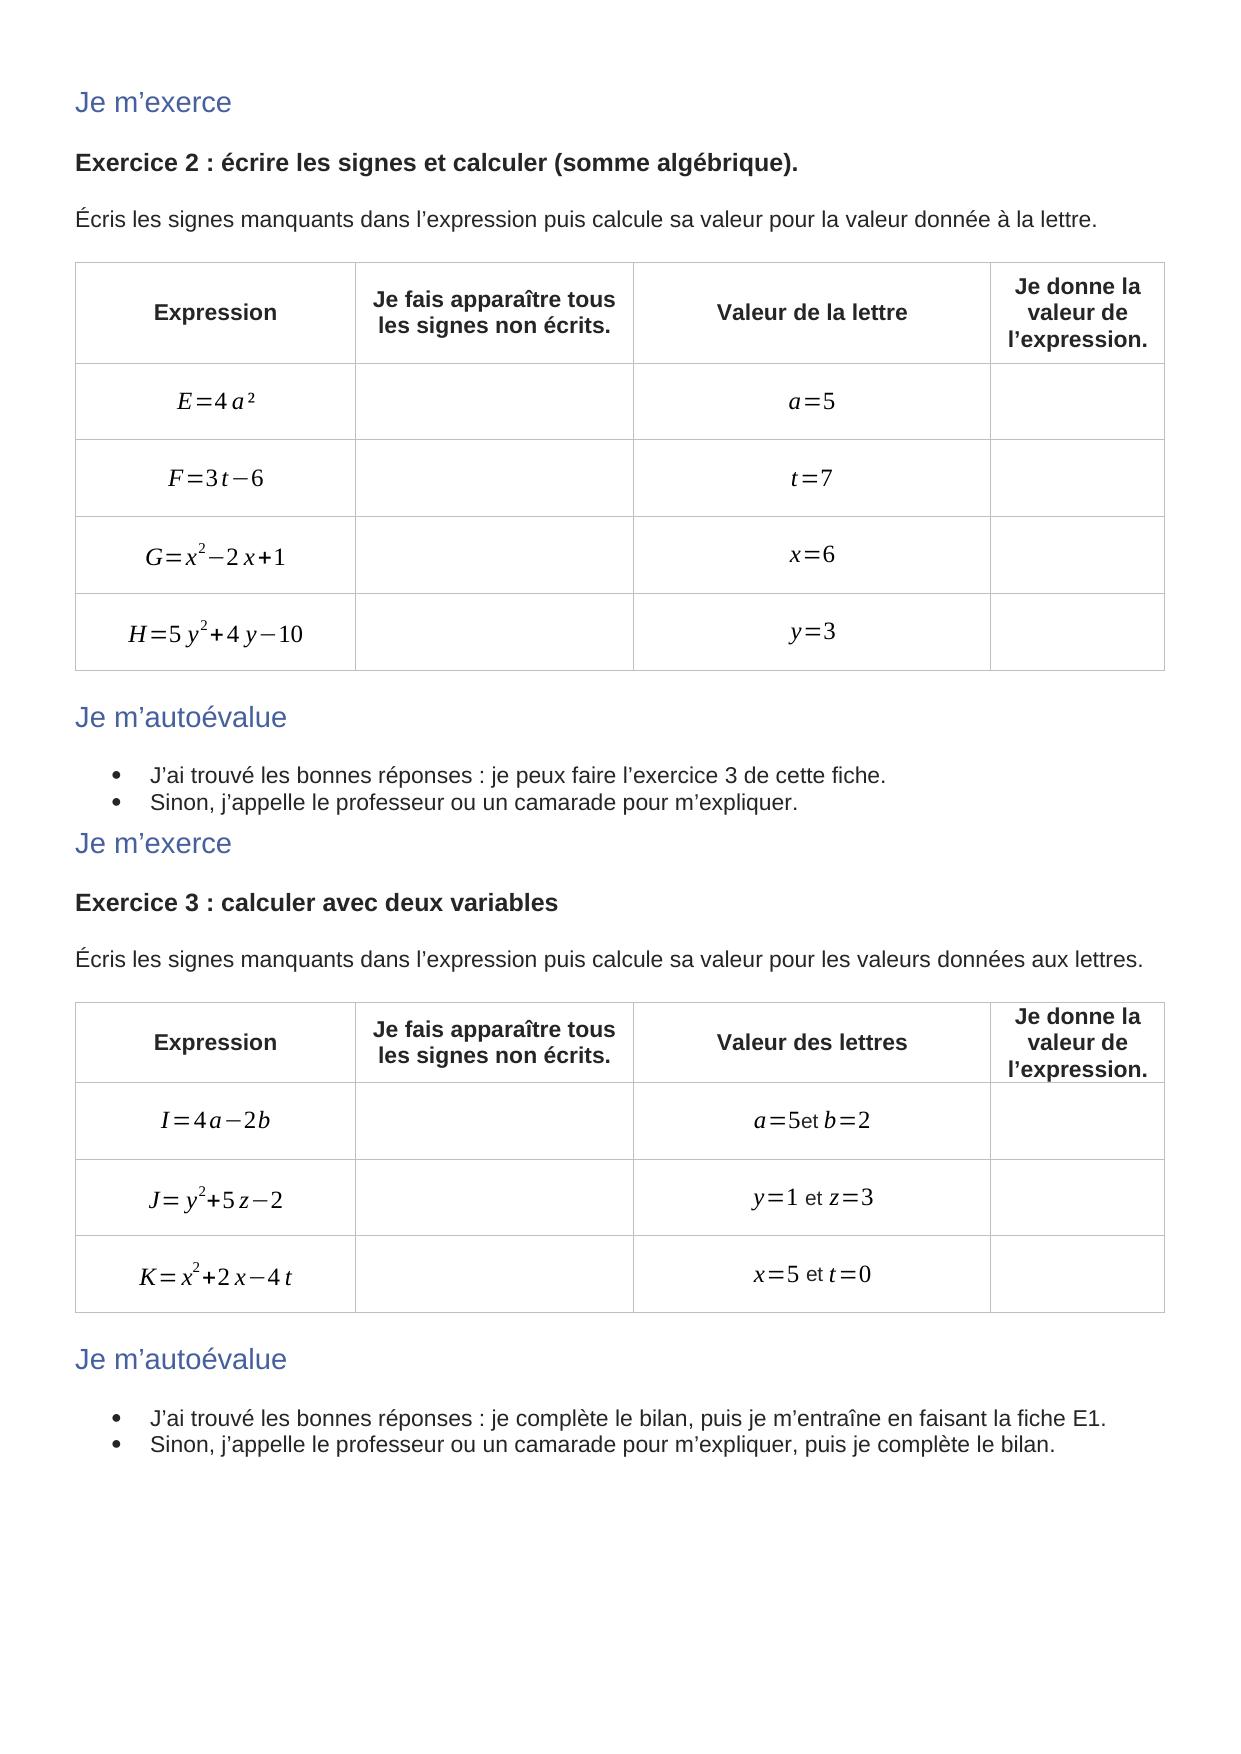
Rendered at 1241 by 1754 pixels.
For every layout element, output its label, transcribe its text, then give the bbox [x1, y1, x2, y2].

table_cell [356, 364, 633, 439]
table_header Je fais apparaître tous les signes non écrits. [356, 1003, 633, 1082]
table_header Expression [76, 263, 355, 362]
table_header Valeur de la lettre [634, 263, 990, 362]
list J’ai trouvé les bonnes réponses : je complète le bilan, puis je m’entraîne en faisant la fiche E1. [112, 1405, 1165, 1431]
table_cell et [634, 1160, 990, 1235]
table_cell [76, 364, 355, 439]
list Sinon, j’appelle le professeur ou un camarade pour m’expliquer. [112, 789, 1165, 815]
table_cell [76, 1236, 355, 1312]
text Écris les signes manquants dans l’expression puis calcule sa valeur pour les valeurs données aux lettres. [75, 946, 1165, 973]
table_header Expression [76, 1003, 355, 1082]
table_header Je donne la valeur de l’expression. [991, 263, 1164, 362]
list J’ai trouvé les bonnes réponses : je peux faire l’exercice 3 de cette fiche. [112, 762, 1165, 789]
table_cell [991, 517, 1164, 593]
table_cell [356, 1236, 633, 1312]
table_cell [356, 440, 633, 516]
subtitle Exercice 3 : calculer avec deux variables [75, 888, 1165, 917]
table_header Je fais apparaître tous les signes non écrits. [356, 263, 633, 362]
table_cell et [634, 1083, 990, 1159]
table_cell [634, 517, 990, 593]
table_cell [991, 594, 1164, 669]
table_cell [991, 440, 1164, 516]
table_cell [634, 440, 990, 516]
subtitle Je m’autoévalue [75, 700, 1165, 733]
table_cell [76, 594, 355, 669]
subtitle Je m’exerce [75, 826, 1165, 859]
table_header Je donne la valeur de l’expression. [991, 1003, 1164, 1082]
table_cell [991, 1160, 1164, 1235]
table_cell [76, 1083, 355, 1159]
table_cell [356, 594, 633, 669]
table_cell [356, 517, 633, 593]
table_cell [76, 517, 355, 593]
subtitle Exercice 2 : écrire les signes et calculer (somme algébrique). [75, 148, 1165, 177]
table_cell [76, 1160, 355, 1235]
table_cell [991, 364, 1164, 439]
table_cell [634, 594, 990, 669]
table_cell [991, 1236, 1164, 1312]
table_cell [991, 1083, 1164, 1159]
text Écris les signes manquants dans l’expression puis calcule sa valeur pour la valeur donnée à la lettre. [75, 206, 1165, 232]
subtitle Je m’exerce [75, 85, 1165, 119]
table_cell [356, 1083, 633, 1159]
list Sinon, j’appelle le professeur ou un camarade pour m’expliquer, puis je complète le bilan. [112, 1431, 1165, 1458]
table_cell [356, 1160, 633, 1235]
table_header Valeur des lettres [634, 1003, 990, 1082]
table_cell [634, 364, 990, 439]
table_cell et [634, 1236, 990, 1312]
table_cell [76, 440, 355, 516]
subtitle Je m’autoévalue [75, 1342, 1165, 1376]
